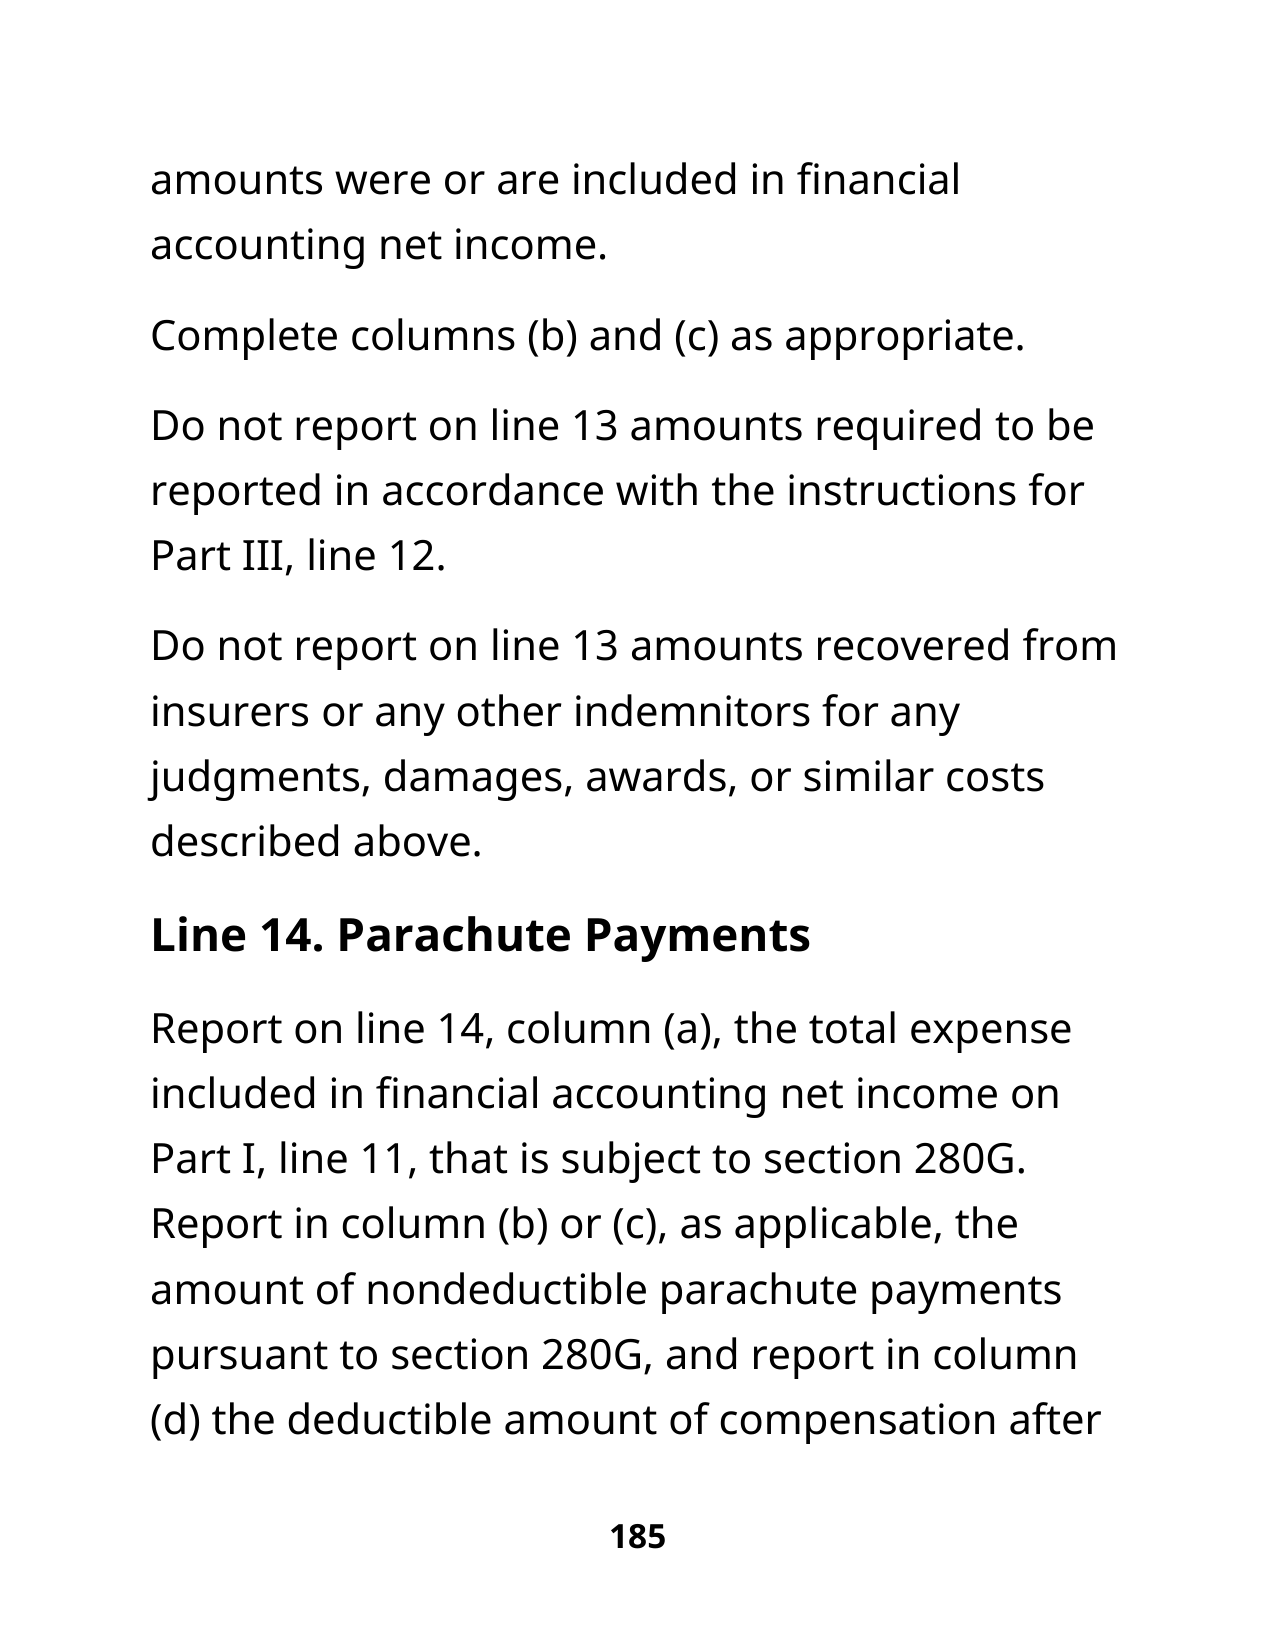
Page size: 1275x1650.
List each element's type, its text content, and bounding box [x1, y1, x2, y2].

text Do not report on line 13 amounts recovered from insurers or any other indemnitors for any judgments, damages, awards, or similar costs described above. [150, 616, 1125, 869]
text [150, 999, 1125, 1447]
text Complete columns (b) and (c) as appropriate. [150, 305, 1125, 362]
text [150, 150, 1125, 272]
text Do not report on line 13 amounts required to be reported in accordance with the instructions for Part III, line 12. [150, 396, 1125, 583]
subtitle Line 14. Parachute Payments [150, 902, 1125, 964]
